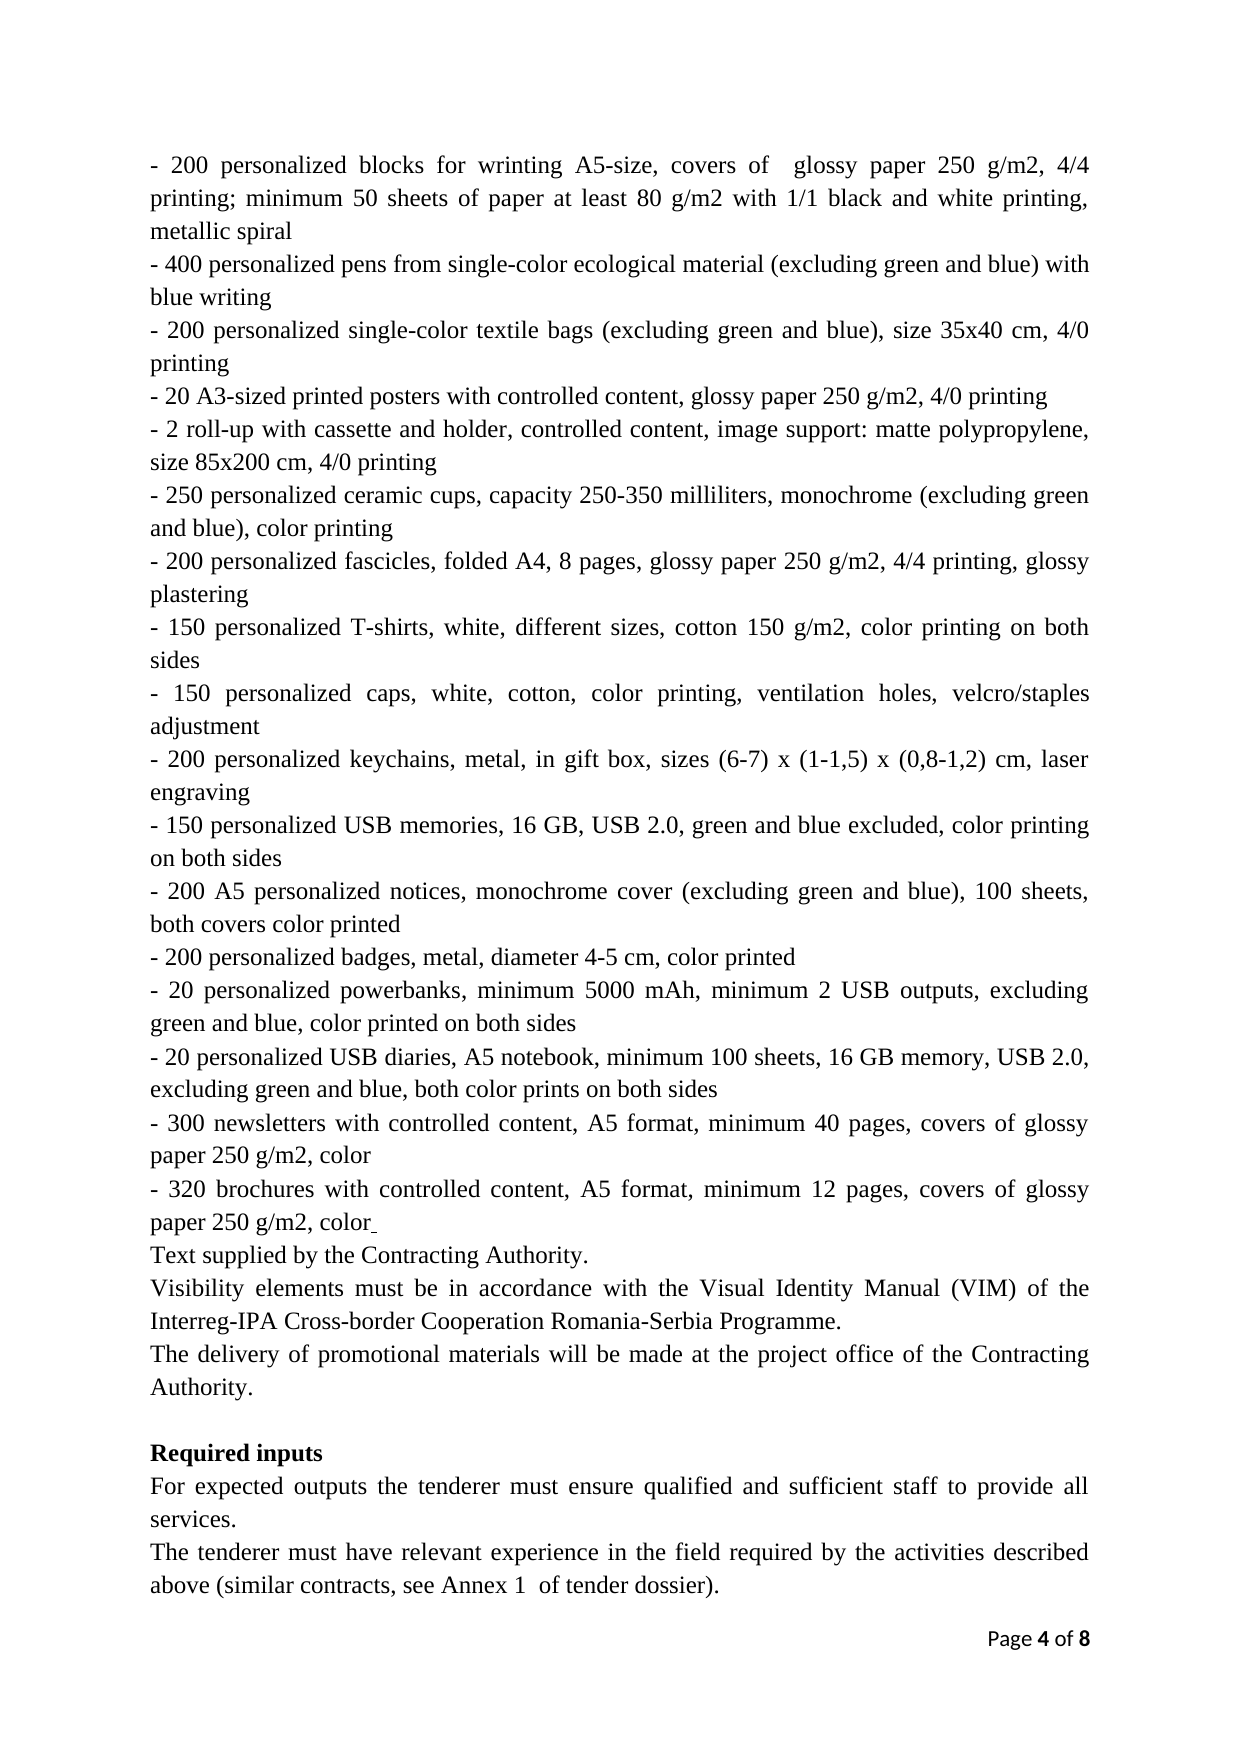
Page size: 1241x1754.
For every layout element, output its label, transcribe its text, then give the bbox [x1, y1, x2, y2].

text - 200 personalized blocks for wrinting A5-size, covers of glossy paper 250 g/m2, 4/4 printing; minimum 50 sheets of paper at least 80 g/m2 with 1/1 black and white printing, metallic spiral [150, 150, 1090, 245]
text Required inputs [150, 1438, 1090, 1467]
text Text supplied by the Contracting Authority. [150, 1240, 1090, 1268]
text - 200 personalized fascicles, folded A4, 8 pages, glossy paper 250 g/m2, 4/4 printing, glossy plastering [150, 546, 1090, 608]
text - 150 personalized caps, white, cotton, color printing, ventilation holes, velcro/staples adjustment [150, 678, 1090, 740]
text - 200 personalized single-color textile bags (excluding green and blue), size 35x40 cm, 4/0 printing [150, 315, 1090, 377]
text - 200 personalized keychains, metal, in gift box, sizes (6-7) x (1-1,5) x (0,8-1,2) cm, laser engraving [150, 744, 1090, 806]
text The delivery of promotional materials will be made at the project office of the Contracting Authority. [150, 1339, 1090, 1401]
text - 300 newsletters with controlled content, A5 format, minimum 40 pages, covers of glossy paper 250 g/m2, color [150, 1108, 1090, 1169]
text For expected outputs the tenderer must ensure qualified and sufficient staff to provide all services. [150, 1471, 1090, 1533]
text - 200 A5 personalized notices, monochrome cover (excluding green and blue), 100 sheets, both covers color printed [150, 876, 1090, 938]
text - 150 personalized USB memories, 16 GB, USB 2.0, green and blue excluded, color printing on both sides [150, 810, 1090, 872]
text - 150 personalized T-shirts, white, different sizes, cotton 150 g/m2, color printing on both sides [150, 612, 1090, 674]
text The tenderer must have relevant experience in the field required by the activities described above (similar contracts, see Annex 1 of tender dossier). [150, 1537, 1090, 1599]
text - 400 personalized pens from single-color ecological material (excluding green and blue) with blue writing [150, 249, 1090, 311]
text - 200 personalized badges, metal, diameter 4-5 cm, color printed [150, 942, 1090, 971]
text - 20 personalized USB diaries, A5 notebook, minimum 100 sheets, 16 GB memory, USB 2.0, excluding green and blue, both color prints on both sides [150, 1042, 1090, 1103]
text - 20 A3-sized printed posters with controlled content, glossy paper 250 g/m2, 4/0 printing [150, 381, 1090, 410]
text - 2 roll-up with cassette and holder, controlled content, image support: matte polypropylene, size 85x200 cm, 4/0 printing [150, 414, 1090, 476]
text - 20 personalized powerbanks, minimum 5000 mAh, minimum 2 USB outputs, excluding green and blue, color printed on both sides [150, 976, 1090, 1037]
text - 320 brochures with controlled content, A5 format, minimum 12 pages, covers of glossy paper 250 g/m2, color [150, 1174, 1090, 1235]
text Visibility elements must be in accordance with the Visual Identity Manual (VIM) of the Interreg-IPA Cross-border Cooperation Romania-Serbia Programme. [150, 1273, 1090, 1334]
text - 250 personalized ceramic cups, capacity 250-350 milliliters, monochrome (excluding green and blue), color printing [150, 480, 1090, 542]
